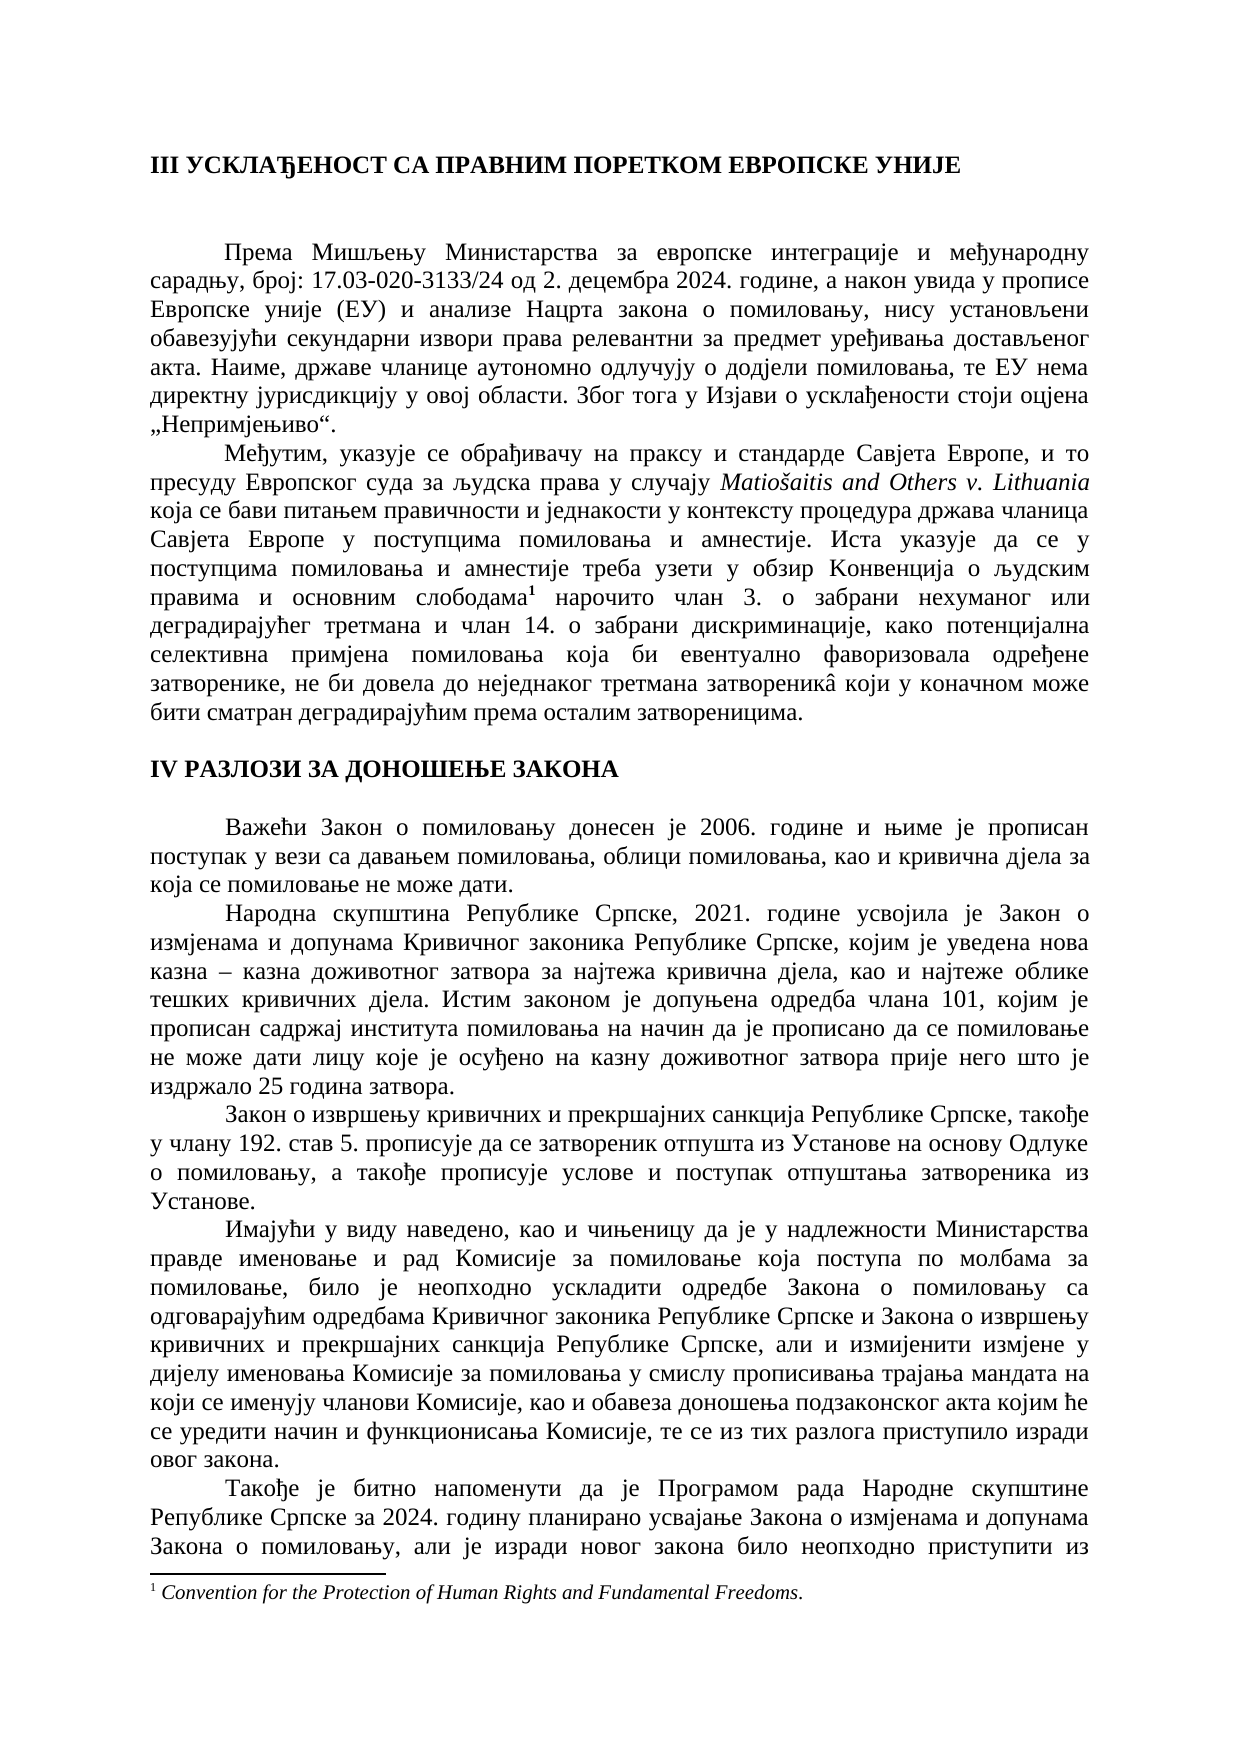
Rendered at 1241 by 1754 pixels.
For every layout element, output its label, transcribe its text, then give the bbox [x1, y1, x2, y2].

text Закон о извршењу кривичних и прекршајних санкција Републике Српске, такође у члану 192. став 5. прописује да се затвореник отпушта из Установе на основу Одлуке о помиловању, а такође прописује услове и поступак отпуштања затвореника из Установе. [150, 1099, 1090, 1214]
text Имајући у виду наведено, као и чињеницу да је у надлежности Министарства правде именовање и рад Комисије за помиловање која поступа по молбама за помиловање, било је неопходно ускладити одредбе Закона о помиловању са одговарајућим одредбама Кривичног законика Републике Српске и Закона о извршењу кривичних и прекршајних санкција Републике Српске, али и измијенити измјене у дијелу именовања Комисије за помиловања у смислу прописивања трајања мандата на који се именују чланови Комисије, као и обавеза доношења подзаконског акта којим ће се уредити начин и функционисања Комисије, те се из тих разлога приступило изради овог закона. [150, 1214, 1090, 1473]
text Међутим, указује се обрађивачу на праксу и стандарде Савјета Европе, и то пресуду Европског суда за људска права у случају Matiošaitis and Others v. Lithuania која се бави питањем правичности и једнакости у контексту процедура држава чланица Савјета Европе у поступцима помиловања и амнестије. Иста указује да се у поступцима помиловања и амнестије треба узети у обзир Kонвенција о људским правима и основним слободама нарочито члан 3. о забрани нехуманог или деградирајућег третмана и члан 14. о забрани дискриминације, како потенцијална селективна примјена помиловања која би евентуално фаворизовала одређене затворенике, не би довела до неједнаког третмана затвореникâ који у коначном може бити сматран деградирајућим према осталим затвореницима. [150, 438, 1090, 725]
text Народна скупштина Републике Српске, 2021. године усвојила је Закон о измјенама и допунама Кривичног законика Републике Српске, којим је уведена нова казна – казна доживотног затвора за најтежа кривична дјела, као и најтеже облике тешких кривичних дјела. Истим законом је допуњена одредба члана 101, којим је прописан садржај института помиловања на начин да је прописано да се помиловање не може дати лицу које је осуђено на казну доживотног затвора прије него што је издржало 25 година затвора. [150, 898, 1090, 1099]
text IV РАЗЛОЗИ ЗА ДОНОШЕЊЕ ЗАКОНА [150, 754, 1090, 783]
text III УСКЛАЂЕНОСТ СА ПРАВНИМ ПОРЕТКОМ ЕВРОПСКЕ УНИЈЕ [150, 150, 1090, 179]
text Важећи Закон о помиловању донесен је 2006. године и њиме је прописан поступак у вези са давањем помиловања, облици помиловања, као и кривична д‌јела за која се помиловање не може дати. [150, 812, 1090, 898]
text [150, 1473, 1090, 1559]
text Према Мишљењу Министарства за европске интеграције и међународну сарадњу, број: 17.03-020-3133/24 од 2. децембра 2024. године, а након увида у прописе Европске уније (ЕУ) и анализе Нацрта закона о помиловању, нису установљени обавезујући секундарни извори права релевантни за предмет уређивања достављеног акта. Наиме, државе чланице аутономно одлучују о додјели помиловања, те ЕУ нема директну јурисдикцију у овој области. Због тога у Изјави о усклађености стоји оцјена „Непримјењиво“. [150, 237, 1090, 438]
